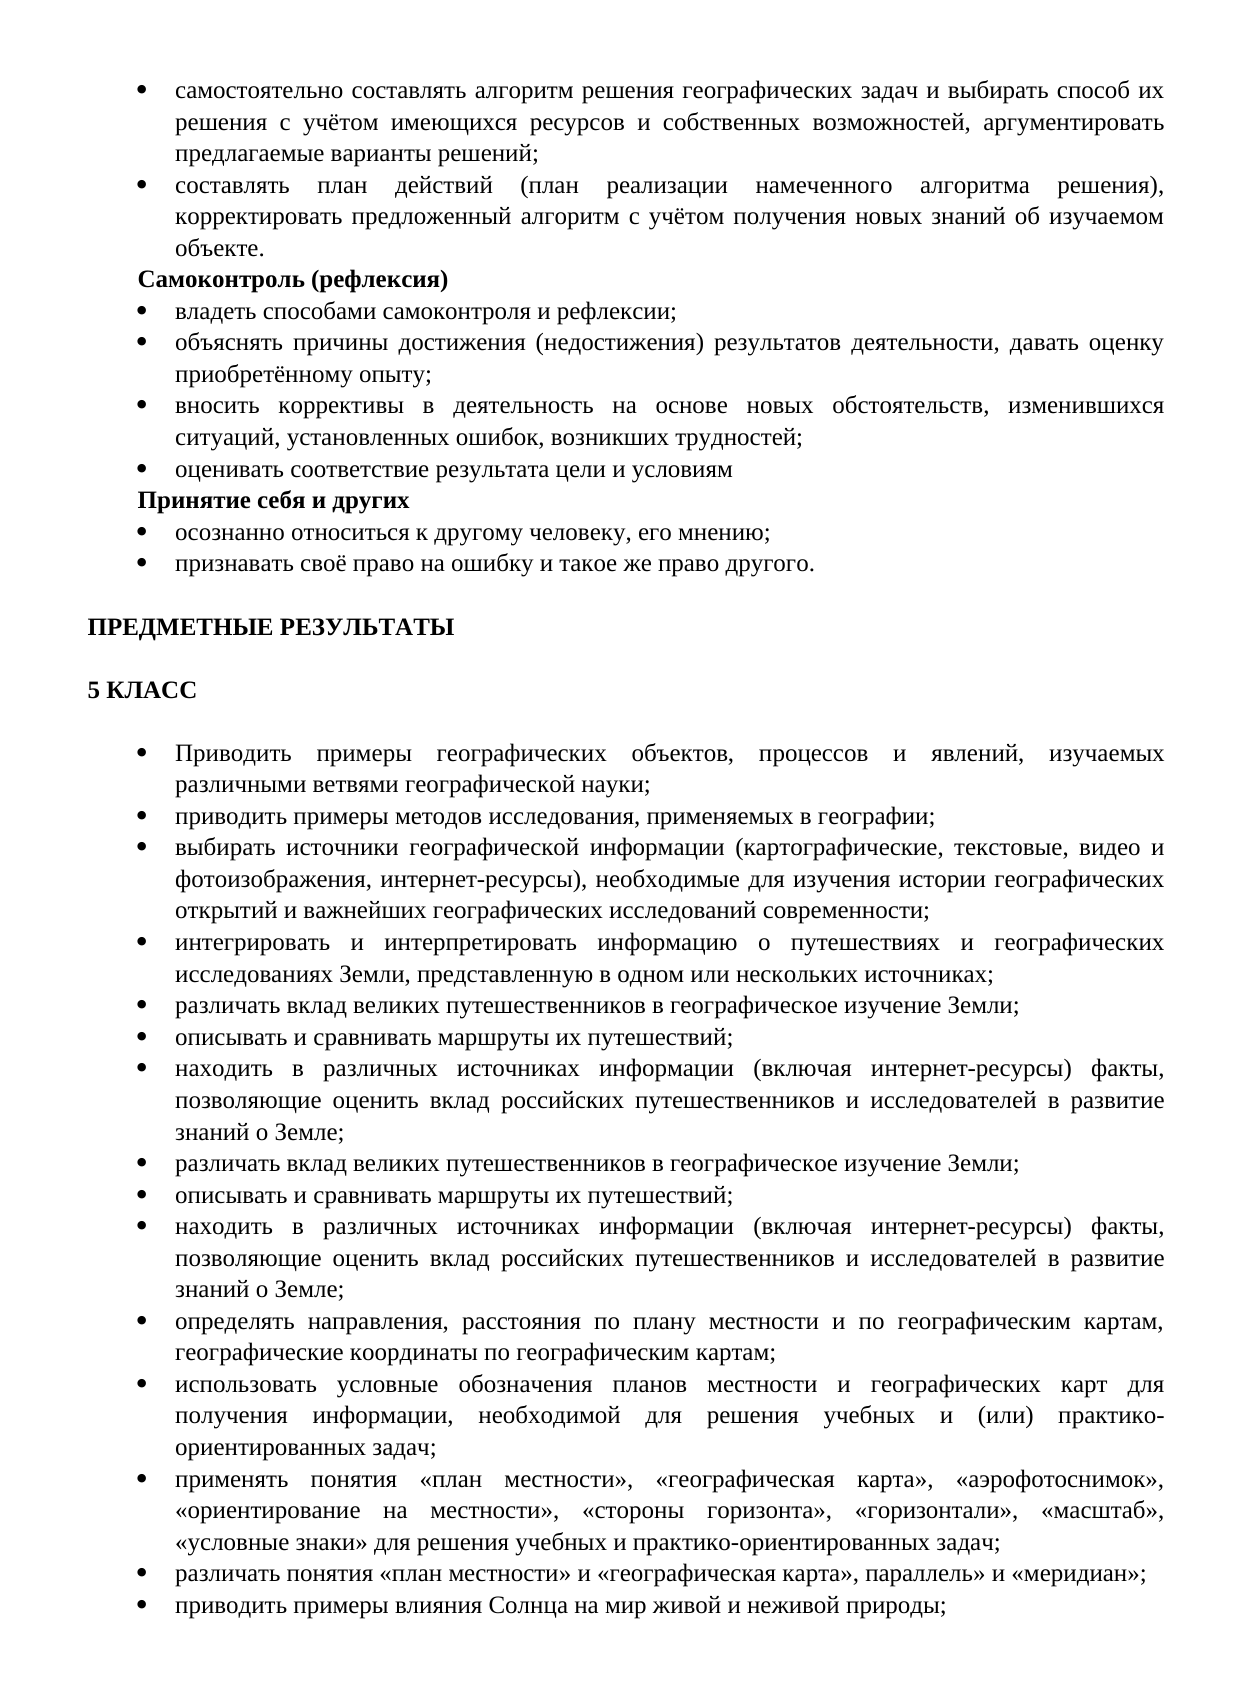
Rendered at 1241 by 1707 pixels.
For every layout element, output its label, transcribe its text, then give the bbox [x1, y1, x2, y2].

list выбирать источники географической информации (картографические, текстовые, видео и фотоизображения, интернет-ресурсы), необходимые для изучения истории географических открытий и важнейших географических исследований современности; [137, 832, 1165, 924]
text Принятие себя и других [75, 485, 1165, 514]
text Самоконтроль (рефлексия) [75, 264, 1165, 293]
list использовать условные обозначения планов местности и географических карт для получения информации, необходимой для решения учебных и (или) практико-ориентированных задач; [137, 1369, 1165, 1461]
list определять направления, расстояния по плану местности и по географическим картам, географические координаты по географическим картам; [137, 1306, 1165, 1366]
list владеть способами самоконтроля и рефлексии; [137, 296, 1165, 325]
list приводить примеры влияния Солнца на мир живой и неживой природы; [137, 1590, 1165, 1619]
list вносить коррективы в деятельность на основе новых обстоятельств, изменившихся ситуаций, установленных ошибок, возникших трудностей; [137, 391, 1165, 451]
list применять понятия «план местности», «географическая карта», «аэрофотоснимок», «ориентирование на местности», «стороны горизонта», «горизонтали», «масштаб», «условные знаки» для решения учебных и практико-ориентированных задач; [137, 1464, 1165, 1556]
list объяснять причины достижения (недостижения) результатов деятельности, давать оценку приобретённому опыту; [137, 327, 1165, 388]
list различать понятия «план местности» и «географическая карта», параллель» и «меридиан»; [137, 1558, 1165, 1587]
list описывать и сравнивать маршруты их путешествий; [137, 1022, 1165, 1051]
list оценивать соответствие результата цели и условиям [137, 454, 1165, 482]
list находить в различных источниках информации (включая интернет-ресурсы) факты, позволяющие оценить вклад российских путешественников и исследователей в развитие знаний о Земле; [137, 1211, 1165, 1303]
list интегрировать и интерпретировать информацию о путешествиях и географических исследованиях Земли, представленную в одном или нескольких источниках; [137, 927, 1165, 987]
list различать вклад великих путешественников в географическое изучение Земли; [137, 990, 1165, 1019]
list самостоятельно составлять алгоритм решения географических задач и выбирать способ их решения с учётом имеющихся ресурсов и собственных возможностей, аргументировать предлагаемые варианты решений; [137, 75, 1165, 167]
list признавать своё право на ошибку и такое же право другого. [137, 548, 1165, 577]
list находить в различных источниках информации (включая интернет-ресурсы) факты, позволяющие оценить вклад российских путешественников и исследователей в развитие знаний о Земле; [137, 1053, 1165, 1145]
list осознанно относиться к другому человеку, его мнению; [137, 517, 1165, 546]
list приводить примеры методов исследования, применяемых в географии; [137, 801, 1165, 830]
list Приводить примеры географических объектов, процессов и явлений, изучаемых различными ветвями географической науки; [137, 738, 1165, 798]
list составлять план действий (план реализации намеченного алгоритма решения), корректировать предложенный алгоритм с учётом получения новых знаний об изучаемом объекте. [137, 170, 1165, 262]
list различать вклад великих путешественников в географическое изучение Земли; [137, 1148, 1165, 1177]
text 5 КЛАСС [87, 675, 1165, 703]
list описывать и сравнивать маршруты их путешествий; [137, 1180, 1165, 1208]
text ПРЕДМЕТНЫЕ РЕЗУЛЬТАТЫ [87, 612, 1165, 640]
